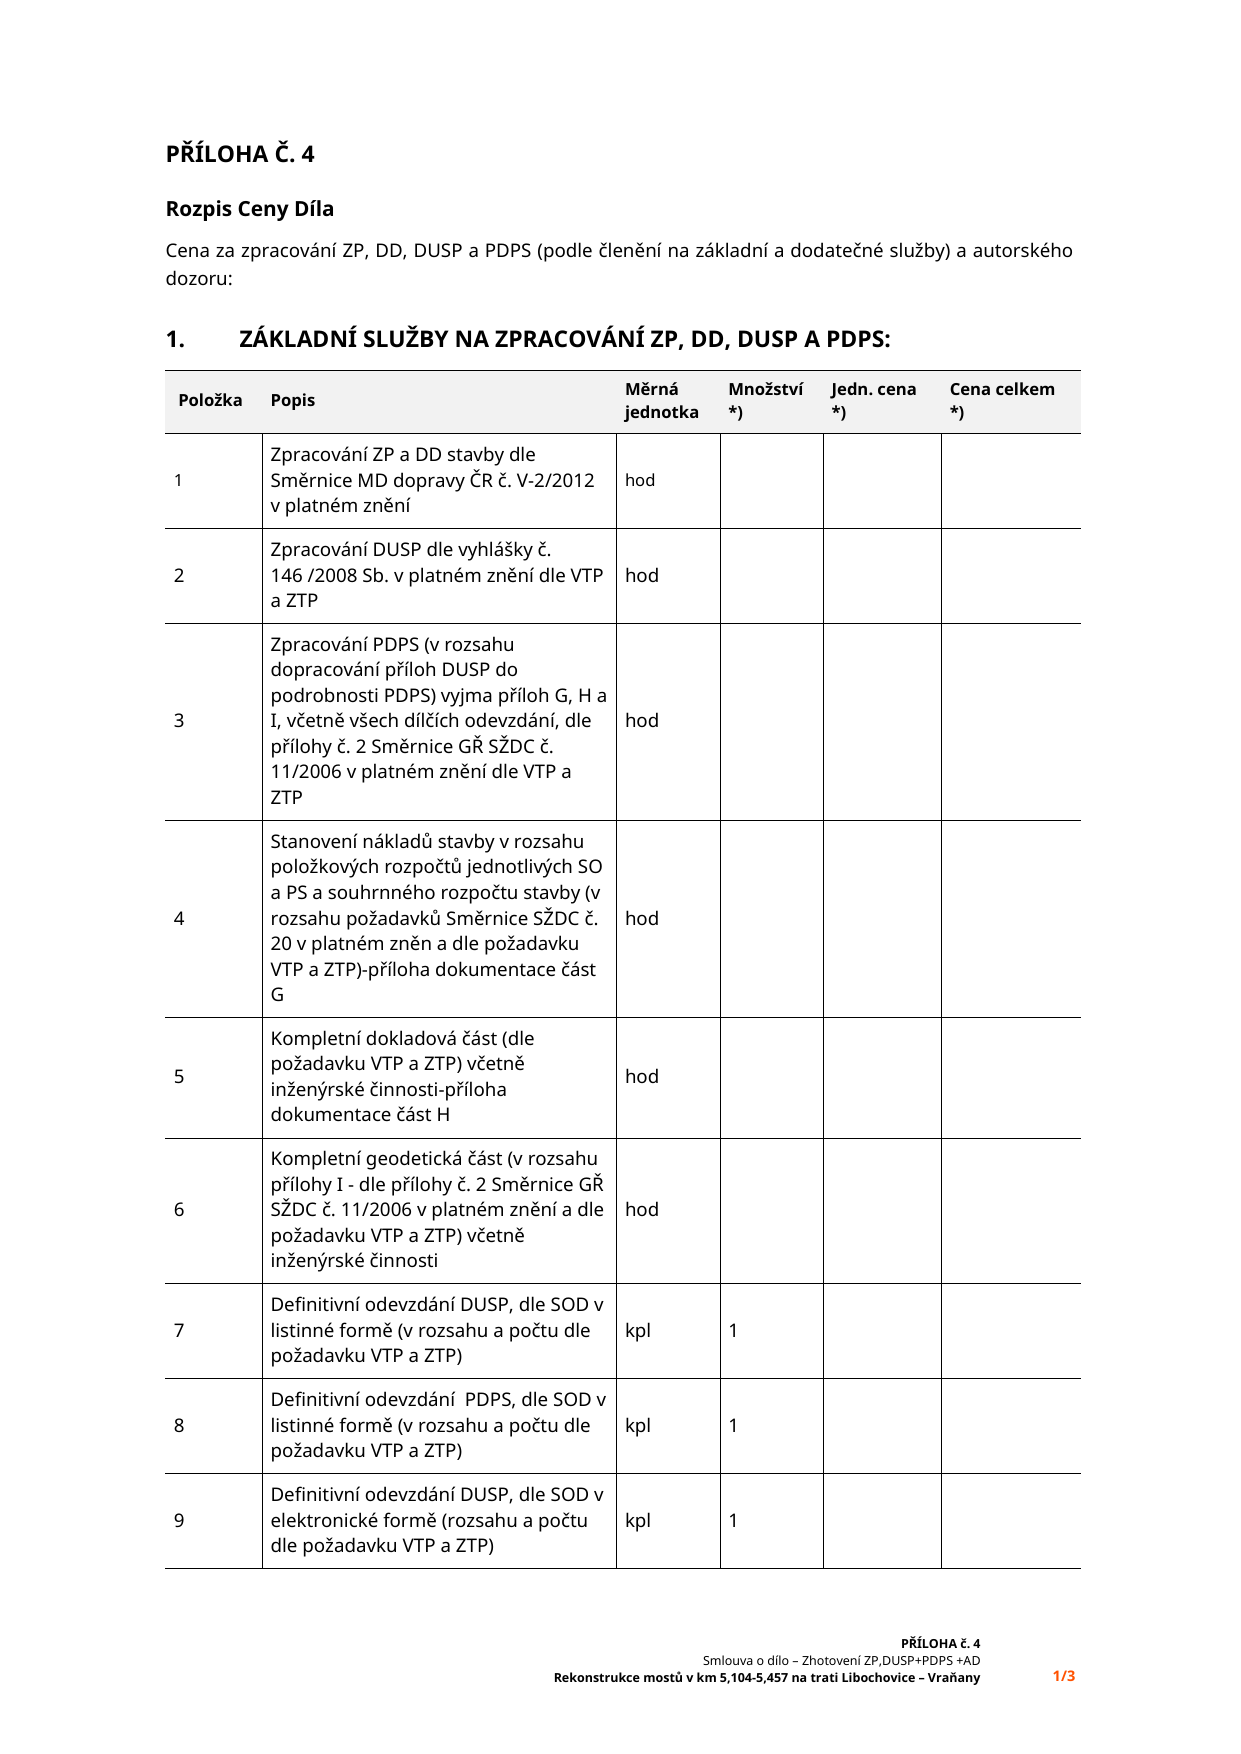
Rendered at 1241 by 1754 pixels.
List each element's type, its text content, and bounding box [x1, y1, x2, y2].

table_cell [942, 821, 1081, 1017]
table_cell hod [617, 821, 720, 1017]
table_cell Zpracování DUSP dle vyhlášky č. 146 /2008 Sb. v platném znění dle VTP a ZTP [263, 529, 616, 623]
table_cell 1 [721, 1474, 823, 1568]
table_header Popis [262, 371, 617, 433]
table_cell [942, 624, 1081, 820]
text Cena za zpracování ZP, DD, DUSP a PDPS (podle členění na základní a dodatečné služby) a autorského dozoru: [165, 237, 1075, 291]
table_cell 4 [165, 821, 262, 1017]
table_cell 2 [165, 529, 262, 623]
table_cell 1 [721, 1284, 823, 1378]
text 1. Základní služby na zpracování ZP, DD, DUSP a PDPS: [165, 323, 1075, 354]
table_cell Definitivní odevzdání DUSP, dle SOD v listinné formě (v rozsahu a počtu dle požadavku VTP a ZTP) [263, 1284, 616, 1378]
table_cell hod [617, 624, 720, 820]
table_cell 1 [165, 434, 262, 528]
table_cell [824, 1139, 941, 1283]
table_cell Kompletní dokladová část (dle požadavku VTP a ZTP) včetně inženýrské činnosti-příloha dokumentace část H [263, 1018, 616, 1137]
table_cell [824, 434, 941, 528]
table_cell Stanovení nákladů stavby v rozsahu položkových rozpočtů jednotlivých SO a PS a souhrnného rozpočtu stavby (v rozsahu požadavků Směrnice SŽDC č. 20 v platném zněn a dle požadavku VTP a ZTP)-příloha dokumentace část G [263, 821, 616, 1017]
table_cell hod [617, 1139, 720, 1283]
table_cell [824, 529, 941, 623]
table_cell [721, 529, 823, 623]
table_cell hod [617, 434, 720, 528]
table_cell [942, 1379, 1081, 1473]
text Rozpis Ceny Díla [165, 194, 1075, 222]
table_header Cena celkem *) [941, 371, 1081, 433]
table_cell [824, 1379, 941, 1473]
table_cell Definitivní odevzdání DUSP, dle SOD v elektronické formě (rozsahu a počtu dle požadavku VTP a ZTP) [263, 1474, 616, 1568]
table_cell [942, 1284, 1081, 1378]
table_cell 3 [165, 624, 262, 820]
table_cell kpl [617, 1379, 720, 1473]
text Příloha č. 4 [165, 138, 1075, 170]
table_header Měrná jednotka [617, 371, 720, 433]
table_cell [824, 1018, 941, 1137]
table_cell [824, 1474, 941, 1568]
table_cell [721, 434, 823, 528]
table_cell kpl [617, 1474, 720, 1568]
table_cell [942, 529, 1081, 623]
table_cell 6 [165, 1139, 262, 1283]
table_header Množství *) [720, 371, 823, 433]
table_cell [721, 821, 823, 1017]
table_cell [942, 1139, 1081, 1283]
table_cell hod [617, 1018, 720, 1137]
table_cell Zpracování PDPS (v rozsahu dopracování příloh DUSP do podrobnosti PDPS) vyjma příloh G, H a I, včetně všech dílčích odevzdání, dle přílohy č. 2 Směrnice GŘ SŽDC č. 11/2006 v platném znění dle VTP a ZTP [263, 624, 616, 820]
table_cell 9 [165, 1474, 262, 1568]
table_header Položka [165, 371, 262, 433]
table_cell Kompletní geodetická část (v rozsahu přílohy I - dle přílohy č. 2 Směrnice GŘ SŽDC č. 11/2006 v platném znění a dle požadavku VTP a ZTP) včetně inženýrské činnosti [263, 1139, 616, 1283]
table_cell [824, 821, 941, 1017]
table_cell Definitivní odevzdání PDPS, dle SOD v listinné formě (v rozsahu a počtu dle požadavku VTP a ZTP) [263, 1379, 616, 1473]
table_header Jedn. cena *) [823, 371, 941, 433]
table_cell [942, 434, 1081, 528]
table_cell [824, 1284, 941, 1378]
table_cell 5 [165, 1018, 262, 1137]
table_cell 8 [165, 1379, 262, 1473]
table_cell [824, 624, 941, 820]
table_cell [721, 1139, 823, 1283]
table_cell [942, 1018, 1081, 1137]
table_cell kpl [617, 1284, 720, 1378]
table_cell [942, 1474, 1081, 1568]
table_cell Zpracování ZP a DD stavby dle Směrnice MD dopravy ČR č. V-2/2012 v platném znění [263, 434, 616, 528]
table_cell [721, 1018, 823, 1137]
table_cell 1 [721, 1379, 823, 1473]
table_cell [721, 624, 823, 820]
table_cell 7 [165, 1284, 262, 1378]
table_cell hod [617, 529, 720, 623]
